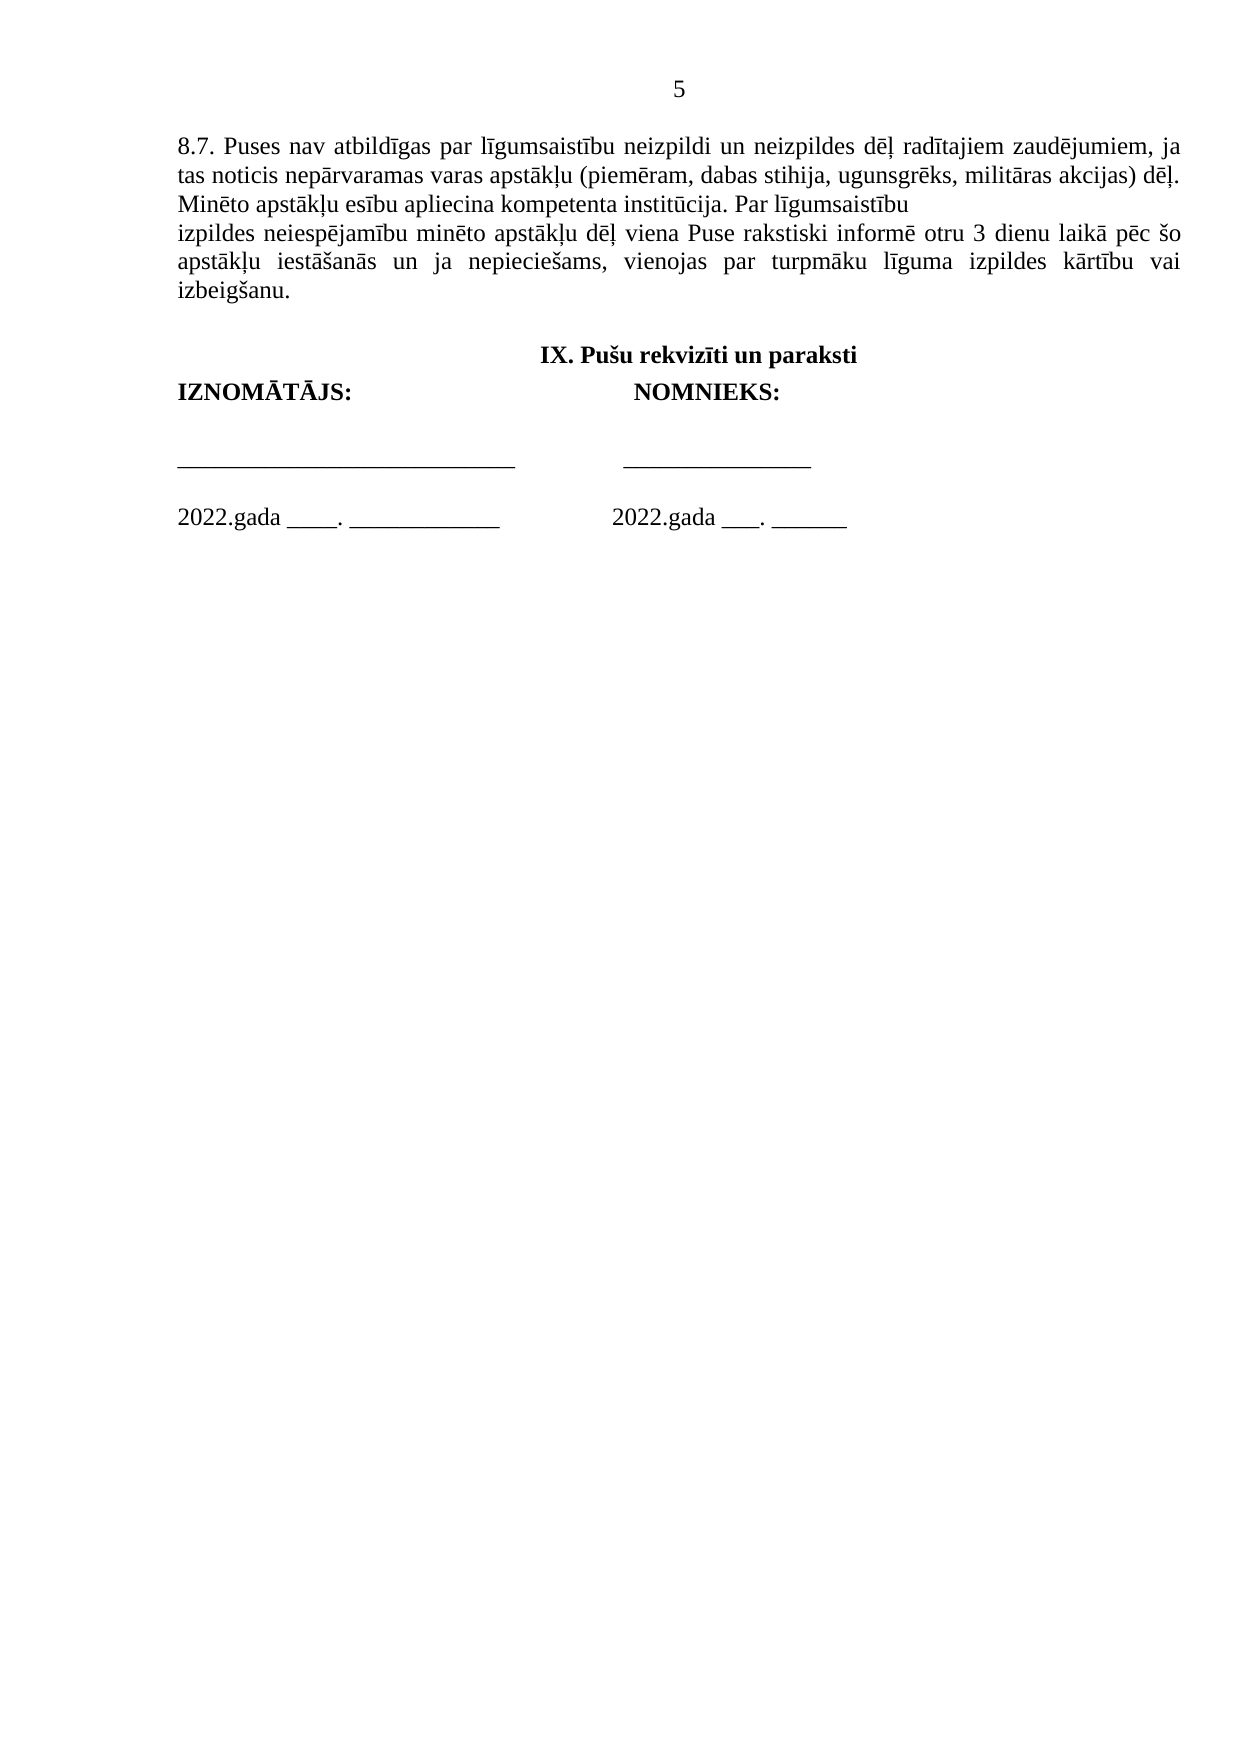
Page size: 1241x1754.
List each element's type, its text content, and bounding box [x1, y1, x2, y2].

table_header _______________ [606, 414, 1036, 502]
text izpildes neiespējamību minēto apstākļu dēļ viena Puse rakstiski informē otru 3 dienu laikā pēc šo apstākļu iestāšanās un ja nepieciešams, vienojas par turpmāku līguma izpildes kārtību vai izbeigšanu. [177, 218, 1181, 304]
text 2022.gada ____. ____________ 2022.gada ___. ______ [177, 502, 1181, 530]
text 8.7. Puses nav atbildīgas par līgumsaistību neizpildi un neizpildes dēļ radītajiem zaudējumiem, ja tas noticis nepārvaramas varas apstākļu (piemēram, dabas stihija, ugunsgrēks, militāras akcijas) dēļ. Minēto apstākļu esību apliecina kompetenta institūcija. Par līgumsaistību [177, 131, 1181, 218]
table_header ___________________________ [166, 414, 606, 502]
text IZNOMĀTĀJS: NOMNIEKS: [177, 377, 1181, 406]
text IX. Pušu rekvizīti un paraksti [177, 340, 1181, 369]
